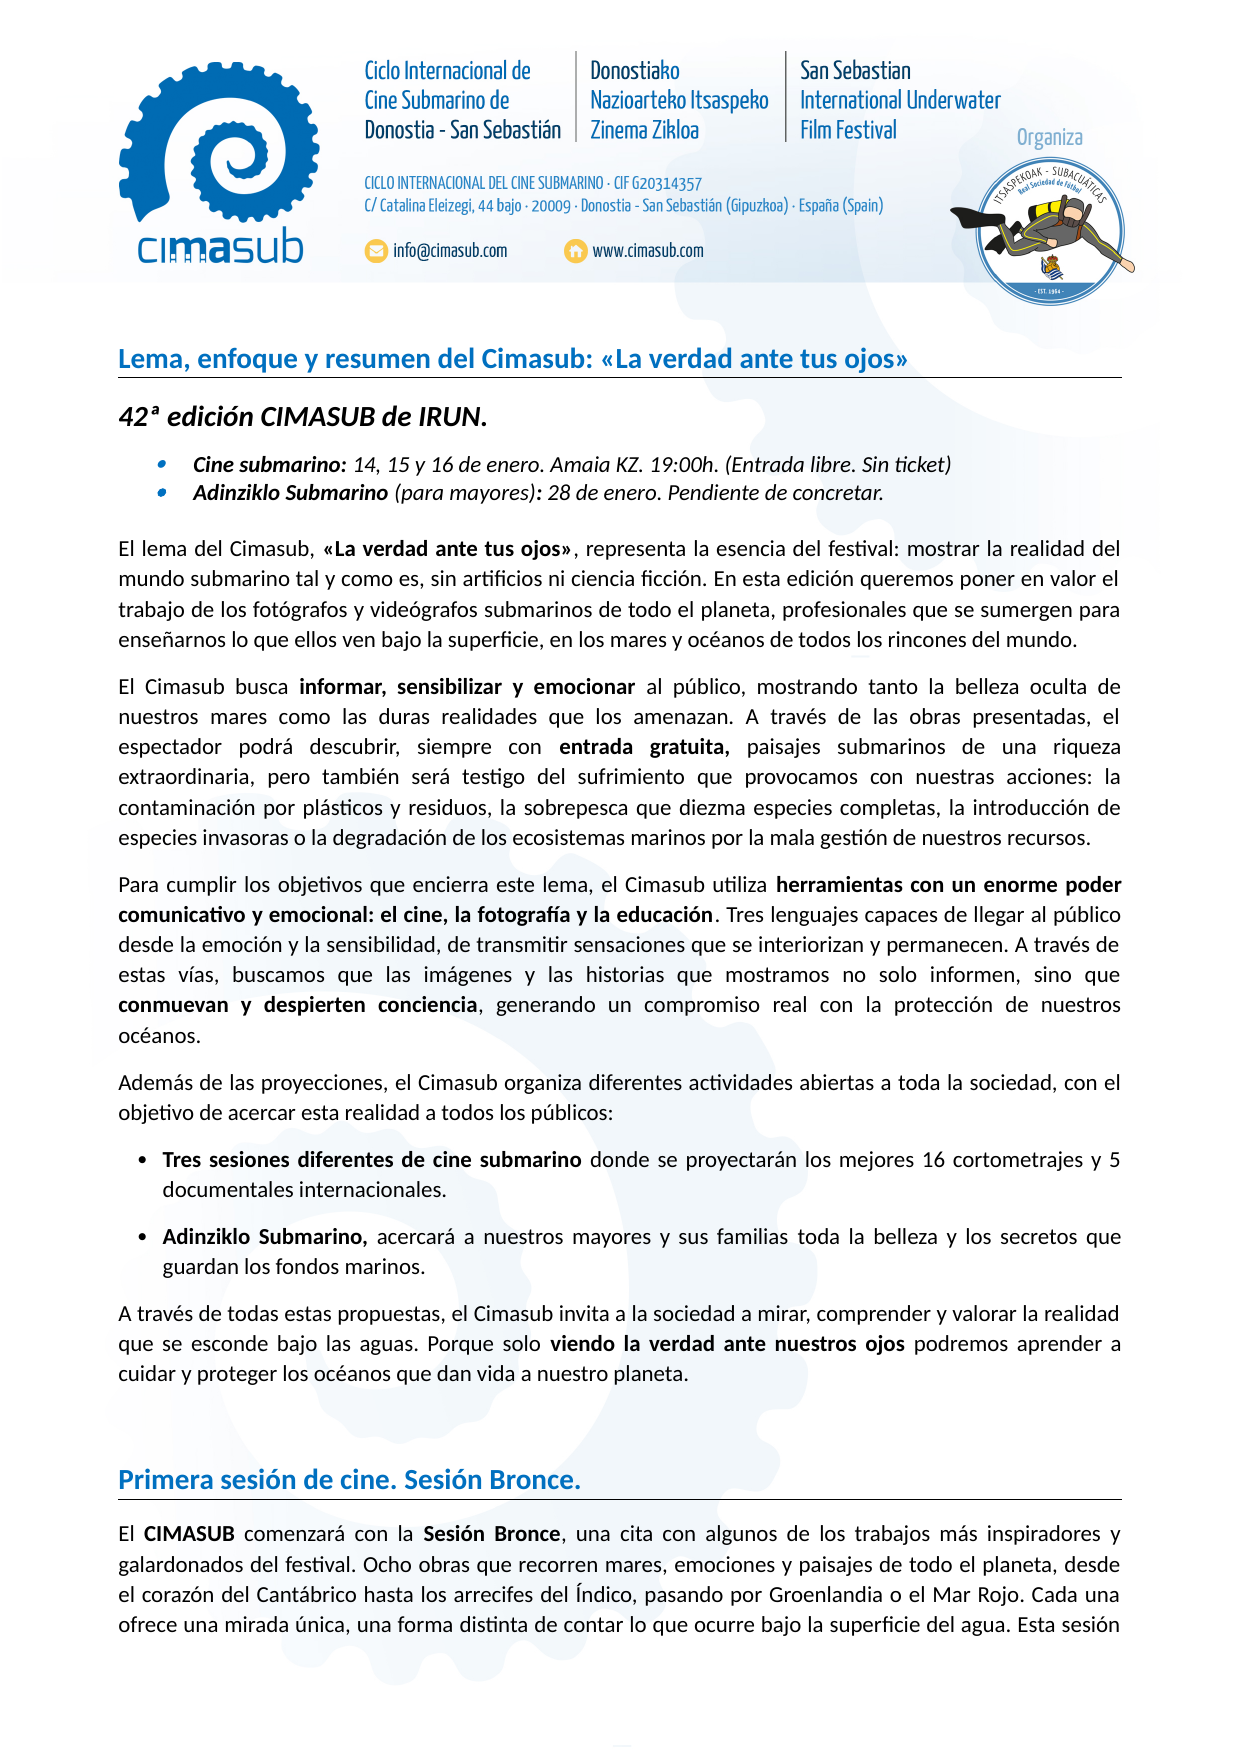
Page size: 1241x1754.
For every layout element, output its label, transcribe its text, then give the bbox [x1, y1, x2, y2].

text El lema del Cimasub, «La verdad ante tus ojos», representa la esencia del festival: mostrar la realidad del mundo submarino tal y como es, sin artificios ni ciencia ficción. En esta edición queremos poner en valor el trabajo de los fotógrafos y videógrafos submarinos de todo el planeta, profesionales que se sumergen para enseñarnos lo que ellos ven bajo la superficie, en los mares y océanos de todos los rincones del mundo. [118, 534, 1122, 653]
list Adinziklo Submarino, acercará a nuestros mayores y sus familias toda la belleza y los secretos que guardan los fondos marinos. [138, 1222, 1122, 1280]
text Primera sesión de cine. Sesión Bronce. [118, 1461, 1122, 1499]
text 42ª edición CIMASUB de IRUN. [118, 398, 1122, 433]
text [118, 1519, 1122, 1638]
list Adinziklo Submarino (para mayores): 28 de enero. Pendiente de concretar. [156, 478, 1122, 506]
text El Cimasub busca informar, sensibilizar y emocionar al público, mostrando tanto la belleza oculta de nuestros mares como las duras realidades que los amenazan. A través de las obras presentadas, el espectador podrá descubrir, siempre con entrada gratuita, paisajes submarinos de una riqueza extraordinaria, pero también será testigo del sufrimiento que provocamos con nuestras acciones: la contaminación por plásticos y residuos, la sobrepesca que diezma especies completas, la introducción de especies invasoras o la degradación de los ecosistemas marinos por la mala gestión de nuestros recursos. [118, 672, 1122, 851]
text Además de las proyecciones, el Cimasub organiza diferentes actividades abiertas a toda la sociedad, con el objetivo de acercar esta realidad a todos los públicos: [118, 1068, 1122, 1126]
text Para cumplir los objetivos que encierra este lema, el Cimasub utiliza herramientas con un enorme poder comunicativo y emocional: el cine, la fotografía y la educación. Tres lenguajes capaces de llegar al público desde la emoción y la sensibilidad, de transmitir sensaciones que se interiorizan y permanecen. A través de estas vías, buscamos que las imágenes y las historias que mostramos no solo informen, sino que conmuevan y despierten conciencia, generando un compromiso real con la protección de nuestros océanos. [118, 870, 1122, 1049]
text Lema, enfoque y resumen del Cimasub: «La verdad ante tus ojos» [118, 340, 1122, 377]
list Cine submarino: 14, 15 y 16 de enero. Amaia KZ. 19:00h. (Entrada libre. Sin ticket) [156, 450, 1122, 478]
text A través de todas estas propuestas, el Cimasub invita a la sociedad a mirar, comprender y valorar la realidad que se esconde bajo las aguas. Porque solo viendo la verdad ante nuestros ojos podremos aprender a cuidar y proteger los océanos que dan vida a nuestro planeta. [118, 1299, 1122, 1387]
picture [1, 1, 1241, 1754]
list Tres sesiones diferentes de cine submarino donde se proyectarán los mejores 16 cortometrajes y 5 documentales internacionales. [138, 1145, 1122, 1203]
